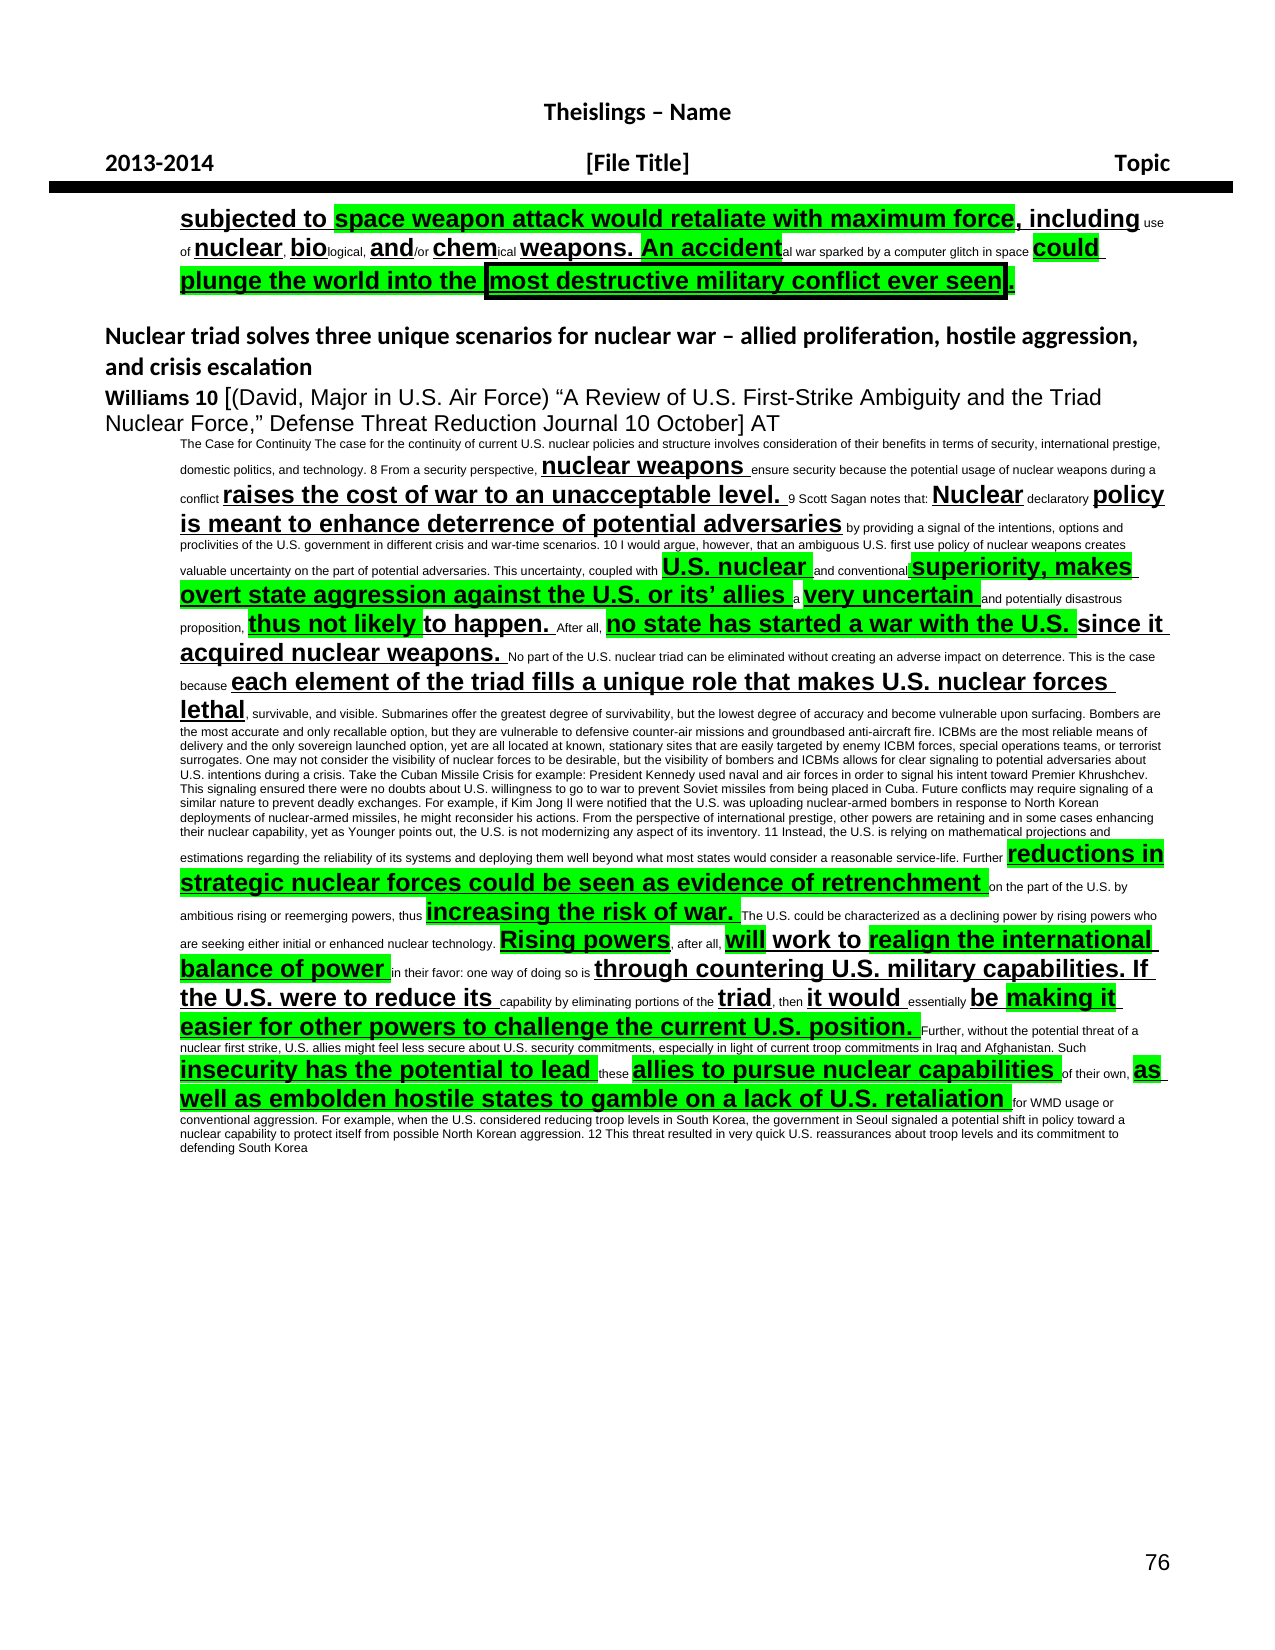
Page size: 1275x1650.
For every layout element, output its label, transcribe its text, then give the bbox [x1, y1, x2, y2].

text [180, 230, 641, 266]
subtitle Nuclear triad solves three unique scenarios for nuclear war – allied proliferation, hostile aggression, and crisis escalation [105, 321, 1170, 382]
text Williams 10 [(David, Major in U.S. Air Force) “A Review of U.S. First-Strike Ambiguity and the Triad Nuclear Force,” Defense Threat Reduction Journal 10 October] AT [105, 382, 1170, 437]
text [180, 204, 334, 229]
text The Case for Continuity The case for the continuity of current U.S. nuclear policies and structure involves consideration of their benefits in terms of security, international prestige, domestic politics, and technology. 8 From a security perspective, nuclear weapons ensure security because the potential usage of nuclear weapons during a conflict raises the cost of war to an unacceptable level. 9 Scott Sagan notes that: Nuclear declaratory policy is meant to enhance deterrence of potential adversaries by providing a signal of the intentions, options and proclivities of the U.S. government in different crisis and war-time scenarios. 10 I would argue, however, that an ambiguous U.S. first use policy of nuclear weapons creates valuable uncertainty on the part of potential adversaries. This uncertainty, coupled with U.S. nuclear and conventional superiority, makes overt state aggression against the U.S. or its’ allies a very uncertain and potentially disastrous proposition, thus not likely to happen. After all, no state has started a war with the U.S. since it acquired nuclear weapons. No part of the U.S. nuclear triad can be eliminated without creating an adverse impact on deterrence. This is the case because each element of the triad fills a unique role that makes U.S. nuclear forces lethal, survivable, and visible. Submarines offer the greatest degree of survivability, but the lowest degree of accuracy and become vulnerable upon surfacing. Bombers are the most accurate and only recallable option, but they are vulnerable to defensive counter-air missions and groundbased anti-aircraft fire. ICBMs are the most reliable means of delivery and the only sovereign launched option, yet are all located at known, stationary sites that are easily targeted by enemy ICBM forces, special operations teams, or terrorist surrogates. One may not consider the visibility of nuclear forces to be desirable, but the visibility of bombers and ICBMs allows for clear signaling to potential adversaries about U.S. intentions during a crisis. Take the Cuban Missile Crisis for example: President Kennedy used naval and air forces in order to signal his intent toward Premier Khrushchev. This signaling ensured there were no doubts about U.S. willingness to go to war to prevent Soviet missiles from being placed in Cuba. Future conflicts may require signaling of a similar nature to prevent deadly exchanges. For example, if Kim Jong Il were notified that the U.S. was uploading nuclear-armed bombers in response to North Korean deployments of nuclear-armed missiles, he might reconsider his actions. From the perspective of international prestige, other powers are retaining and in some cases enhancing their nuclear capability, yet as Younger points out, the U.S. is not modernizing any aspect of its inventory. 11 Instead, the U.S. is relying on mathematical projections and estimations regarding the reliability of its systems and deploying them well beyond what most states would consider a reasonable service-life. Further reductions in strategic nuclear forces could be seen as evidence of retrenchment on the part of the U.S. by ambitious rising or reemerging powers, thus increasing the risk of war. The U.S. could be characterized as a declining power by rising powers who are seeking either initial or enhanced nuclear technology. Rising powers, after all, will work to realign the international balance of power in their favor: one way of doing so is through countering U.S. military capabilities. If the U.S. were to reduce its capability by eliminating portions of the triad, then it would essentially be making it easier for other powers to challenge the current U.S. position. Further, without the potential threat of a nuclear first strike, U.S. allies might feel less secure about U.S. security commitments, especially in light of current troop commitments in Iraq and Afghanistan. Such insecurity has the potential to lead these allies to pursue nuclear capabilities of their own, as well as embolden hostile states to gamble on a lack of U.S. retaliation for WMD usage or conventional aggression. For example, when the U.S. considered reducing troop levels in South Korea, the government in Seoul signaled a potential shift in policy toward a nuclear capability to protect itself from possible North Korean aggression. 12 This threat resulted in very quick U.S. reassurances about troop levels and its commitment to defending South Korea [180, 609, 1170, 1155]
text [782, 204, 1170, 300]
